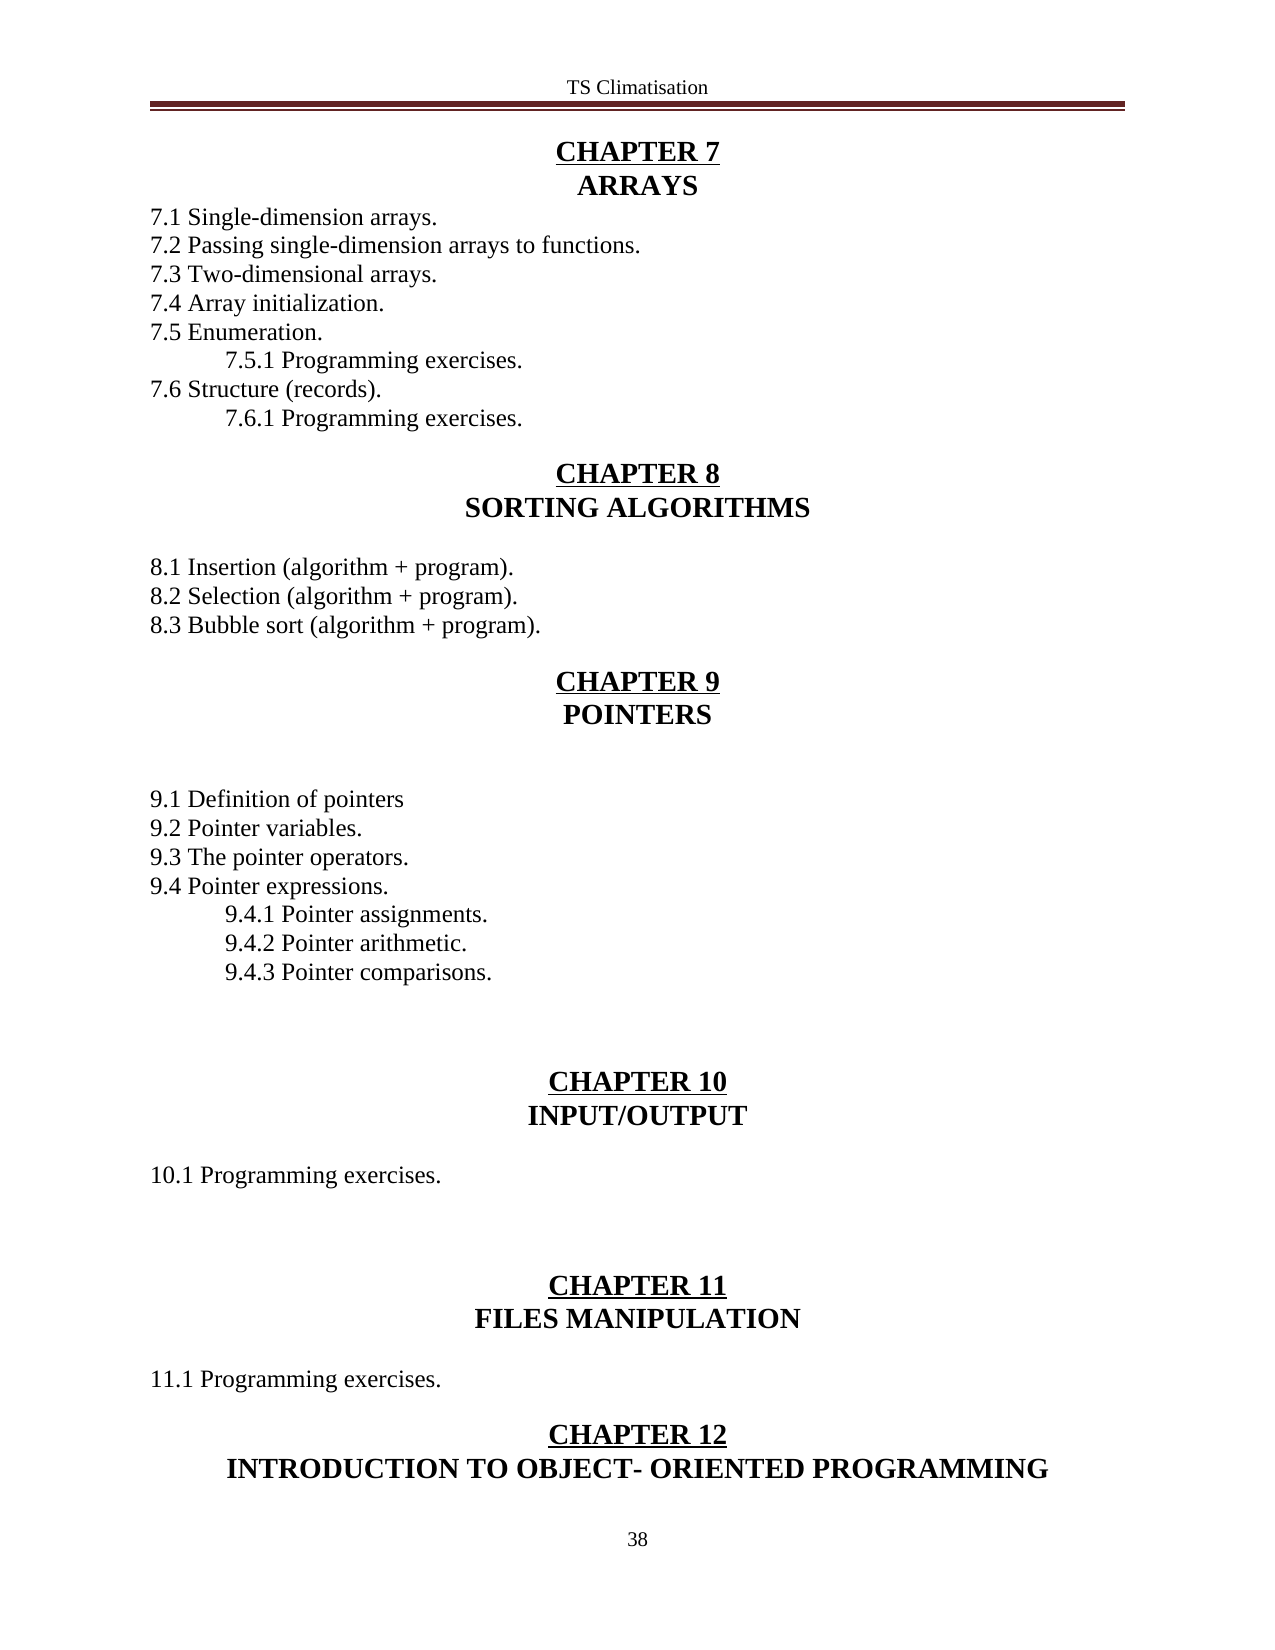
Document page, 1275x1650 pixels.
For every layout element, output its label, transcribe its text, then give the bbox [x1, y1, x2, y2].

text 9.4 Pointer expressions. [150, 871, 1125, 899]
text 9.2 Pointer variables. [150, 813, 1125, 842]
text 7.6 Structure (records). [150, 374, 1125, 403]
text 7.1 Single-dimension arrays. [150, 202, 1125, 230]
text 8.3 Bubble sort (algorithm + program). [150, 610, 1125, 639]
title Chapter 12 Introduction to object- oriented programming [150, 1417, 1125, 1484]
text 9.3 The pointer operators. [150, 842, 1125, 871]
title Chapter 7 arrays [150, 134, 1125, 202]
text 10.1 Programming exercises. [150, 1160, 1125, 1189]
text 7.5 Enumeration. [150, 317, 1125, 345]
text 7.4 Array initialization. [150, 288, 1125, 317]
text 8.2 Selection (algorithm + program). [150, 581, 1125, 610]
text 7.2 Passing single-dimension arrays to functions. [150, 230, 1125, 259]
text 9.4.2 Pointer arithmetic. [150, 928, 1125, 957]
title Chapter 10 Input/Output [150, 1064, 1125, 1132]
text 7.6.1 Programming exercises. [150, 403, 1125, 432]
title Chapter 8 Sorting Algorithms [150, 457, 1125, 524]
text 7.5.1 Programming exercises. [150, 345, 1125, 374]
text 7.3 Two-dimensional arrays. [150, 259, 1125, 288]
text 9.4.3 Pointer comparisons. [150, 957, 1125, 986]
text 9.4.1 Pointer assignments. [150, 899, 1125, 928]
title Chapter 11 Files Manipulation [150, 1268, 1125, 1335]
text 8.1 Insertion (algorithm + program). [150, 552, 1125, 581]
text 9.1 Definition of pointers [150, 784, 1125, 813]
text 11.1 Programming exercises. [150, 1364, 1125, 1392]
title Chapter 9 pointers [150, 664, 1125, 731]
